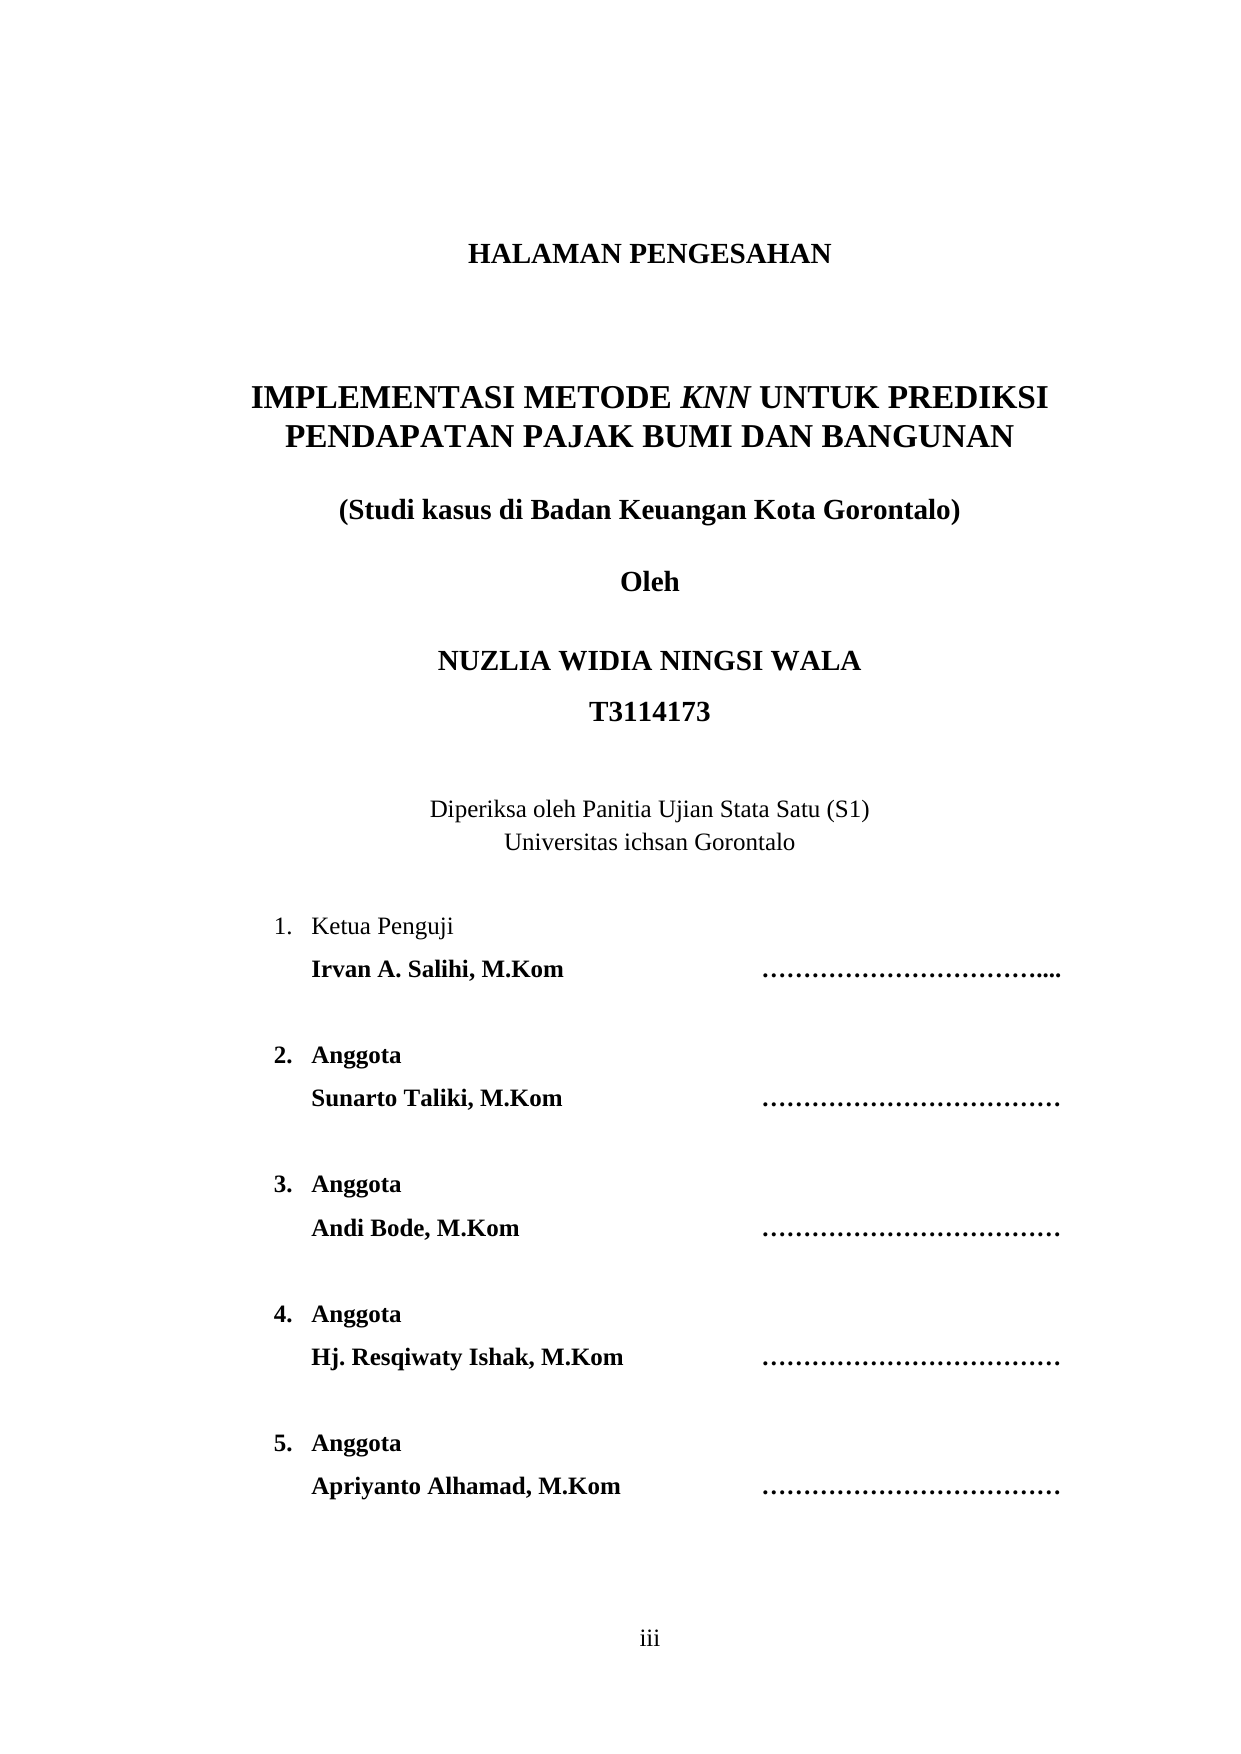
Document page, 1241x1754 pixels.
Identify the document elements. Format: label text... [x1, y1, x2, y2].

list Ketua Penguji [274, 911, 1063, 939]
text Oleh [236, 564, 1063, 598]
subtitle HALAMAN PENGESAHAN [236, 236, 1063, 270]
text T3114173 [236, 694, 1063, 727]
list Anggota [274, 1040, 1063, 1069]
list Anggota [274, 1299, 1063, 1328]
list Andi Bode, M.Kom ……………………………… [311, 1213, 1063, 1241]
list Hj. Resqiwaty Ishak, M.Kom ……………………………… [311, 1342, 1063, 1371]
list Apriyanto Alhamad, M.Kom ……………………………… [311, 1471, 1063, 1500]
text Universitas ichsan Gorontalo [236, 827, 1063, 856]
list Anggota [274, 1428, 1063, 1457]
text NUZLIA WIDIA NINGSI WALA [236, 643, 1063, 677]
list Irvan A. Salihi, M.Kom …………………………….... [311, 954, 1063, 983]
text (Studi kasus di Badan Keuangan Kota Gorontalo) [236, 492, 1063, 526]
text Diperiksa oleh Panitia Ujian Stata Satu (S1) [236, 794, 1063, 823]
text IMPLEMENTASI METODE KNN UNTUK PREDIKSI PENDAPATAN PAJAK BUMI DAN BANGUNAN [236, 377, 1063, 454]
list Sunarto Taliki, M.Kom ……………………………… [311, 1083, 1063, 1112]
list Anggota [274, 1169, 1063, 1198]
